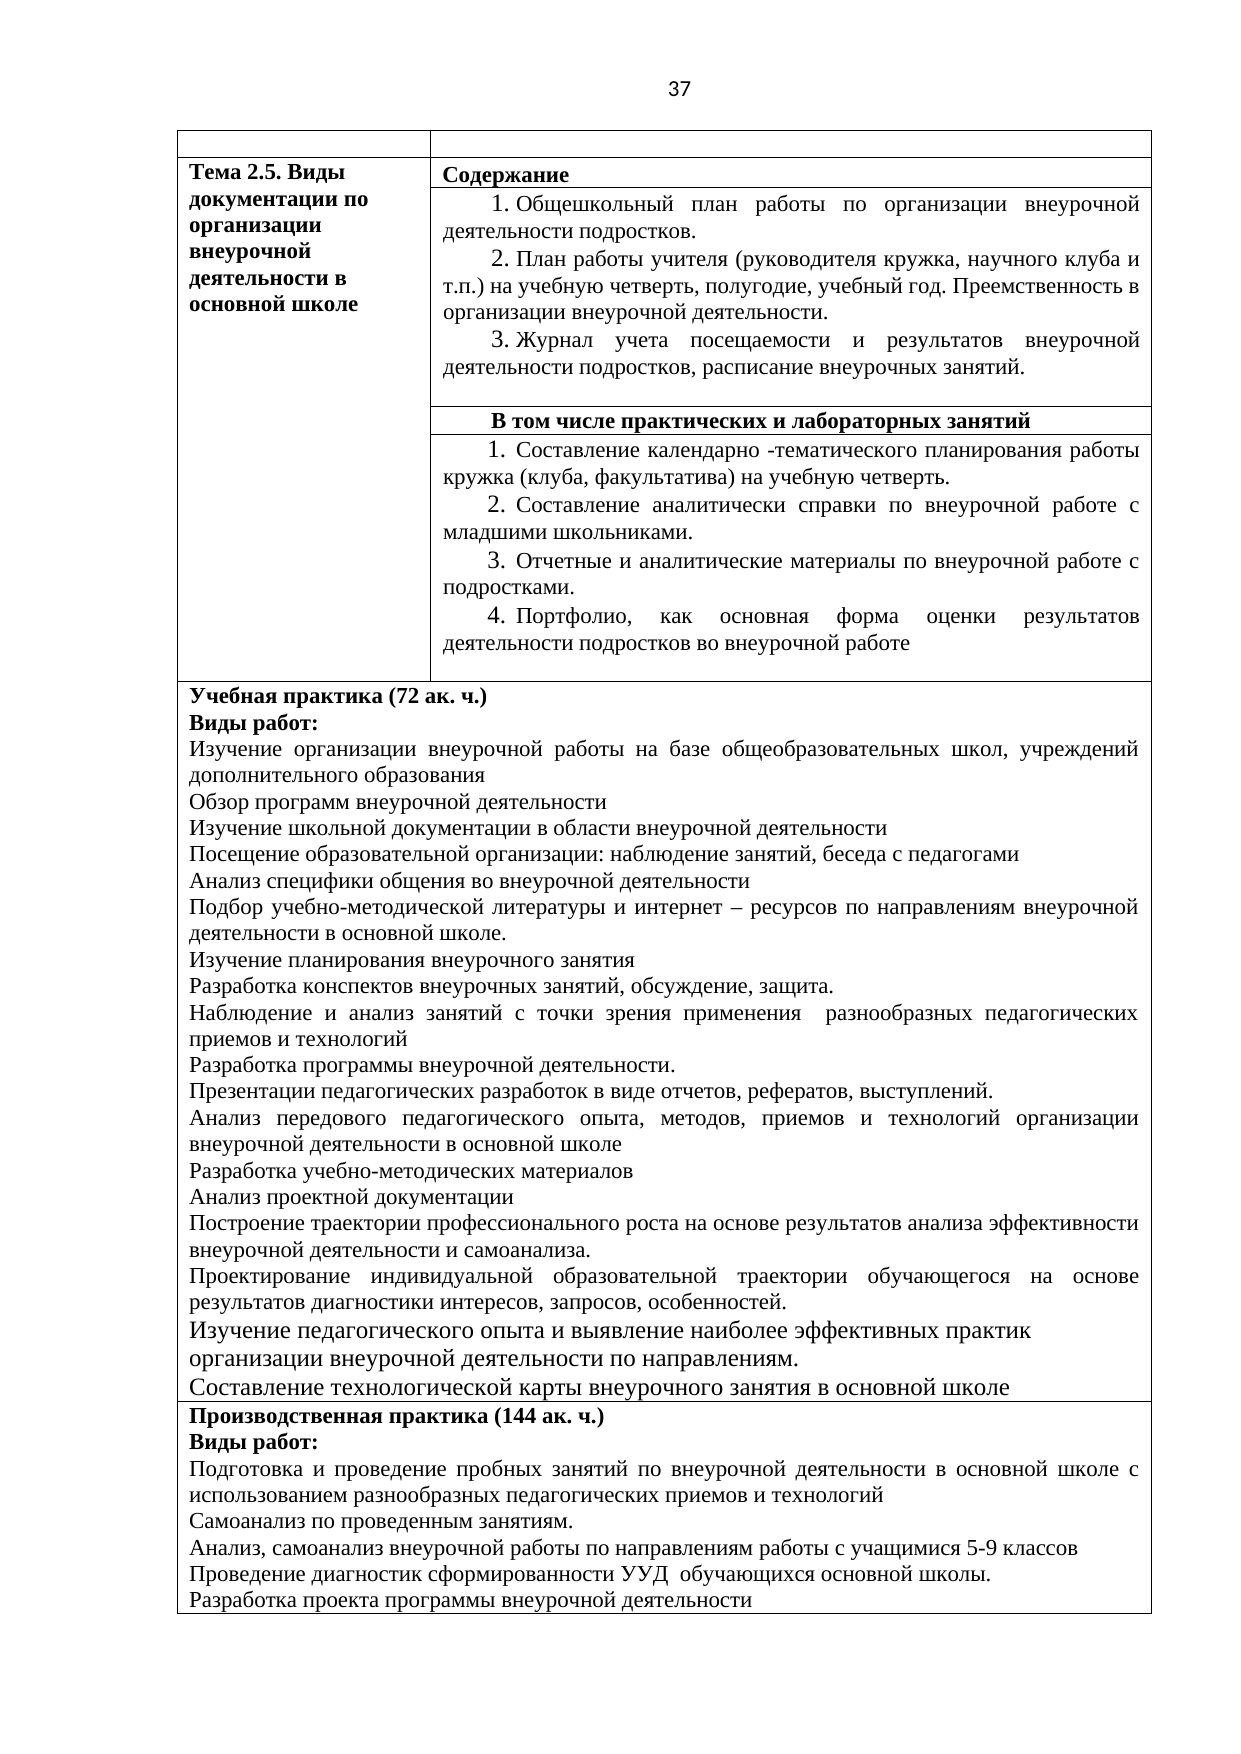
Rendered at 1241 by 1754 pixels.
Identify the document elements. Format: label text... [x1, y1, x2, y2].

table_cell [431, 131, 1151, 157]
table_cell Тема 2.5. Виды документации по организации внеурочной деятельности в основной школе [178, 158, 430, 681]
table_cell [178, 1402, 1151, 1613]
table_cell Составление календарно -тематического планирования работы кружка (клуба, факультатива) на учебную четверть. Составление аналитически справки по внеурочной работе с младшими школьниками. Отчетные и аналитические материалы по внеурочной работе с подростками. Портфолио, как основная форма оценки результатов деятельности подростков во внеурочной работе [431, 435, 1151, 681]
table_cell Содержание [431, 158, 1151, 187]
table_cell Учебная практика (72 ак. ч.) Виды работ: Изучение организации внеурочной работы на базе общеобразовательных школ, учреждений дополнительного образования Обзор программ внеурочной деятельности Изучение школьной документации в области внеурочной деятельности Посещение образовательной организации: наблюдение занятий, беседа с педагогами Анализ специфики общения во внеурочной деятельности Подбор учебно-методической литературы и интернет – ресурсов по направлениям внеурочной деятельности в основной школе. Изучение планирования внеурочного занятия Разработка конспектов внеурочных занятий, обсуждение, защита. Наблюдение и анализ занятий с точки зрения применения разнообразных педагогических приемов и технологий Разработка программы внеурочной деятельности. Презентации педагогических разработок в виде отчетов, рефератов, выступлений. Анализ передового педагогического опыта, методов, приемов и технологий организации внеурочной деятельности в основной школе Разработка учебно-методических материалов Анализ проектной документации Построение траектории профессионального роста на основе результатов анализа эффективности внеурочной деятельности и самоанализа. Проектирование индивидуальной образовательной траектории обучающегося на основе результатов диагностики интересов, запросов, особенностей. Изучение педагогического опыта и выявление наиболее эффективных практик организации внеурочной деятельности по направлениям. Составление технологической карты внеурочного занятия в основной школе [178, 682, 1151, 1401]
table_cell Общешкольный план работы по организации внеурочной деятельности подростков. План работы учителя (руководителя кружка, научного клуба и т.п.) на учебную четверть, полугодие, учебный год. Преемственность в организации внеурочной деятельности. Журнал учета посещаемости и результатов внеурочной деятельности подростков, расписание внеурочных занятий. [431, 188, 1151, 406]
table_cell В том числе практических и лабораторных занятий [431, 407, 1151, 433]
